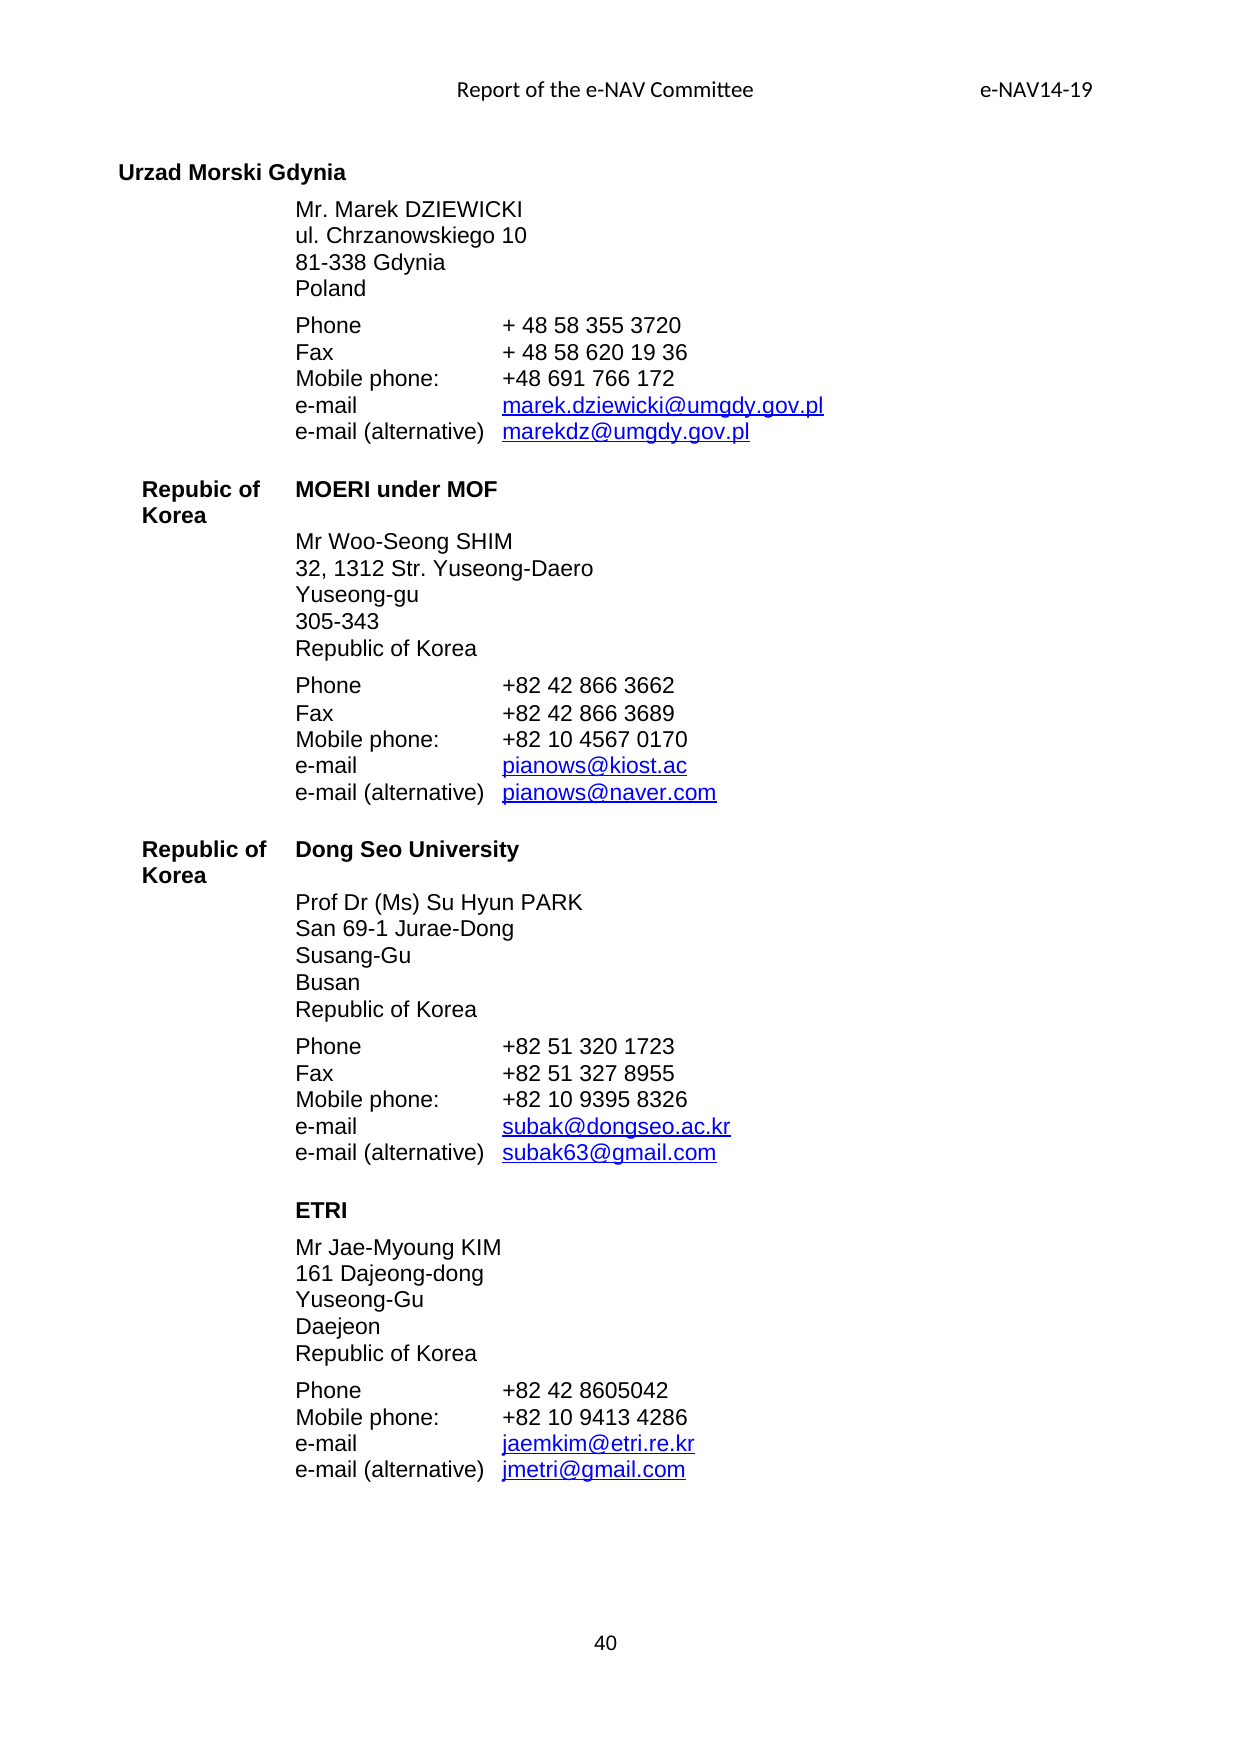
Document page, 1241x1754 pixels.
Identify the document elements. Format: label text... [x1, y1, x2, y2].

text Yuseong-Gu [118, 1286, 1122, 1312]
text ul. Chrzanowskiego 10 [118, 222, 1122, 248]
text Poland [118, 275, 1122, 301]
text Mobile phone: +82 10 9395 8326 [118, 1086, 1122, 1113]
text 81-338 Gdynia [118, 248, 1122, 275]
text Phone + 48 58 355 3720 [118, 312, 1122, 338]
text Mr. Marek DZIEWICKI [118, 196, 1122, 222]
text Phone +82 51 320 1723 [118, 1033, 1122, 1059]
text Fax +82 42 866 3689 [118, 699, 1122, 726]
text Mobile phone: +82 10 9413 4286 [118, 1403, 1122, 1430]
text Urzad Morski Gdynia [118, 159, 1122, 185]
text Korea [118, 862, 1122, 889]
text Republic of Korea [118, 635, 1122, 662]
text Susang-Gu [118, 942, 1122, 968]
text e-mail jaemkim@etri.re.kr [118, 1430, 1122, 1456]
text Fax +82 51 327 8955 [118, 1060, 1122, 1086]
text Mobile phone: +48 691 766 172 [118, 365, 1122, 392]
text ETRI [118, 1197, 1122, 1223]
text Mr Jae-Myoung KIM [118, 1233, 1122, 1260]
text e-mail (alternative) jmetri@gmail.com [118, 1456, 1122, 1483]
text e-mail (alternative) marekdz@umgdy.gov.pl [118, 418, 1122, 444]
text e-mail (alternative) subak63@gmail.com [118, 1139, 1122, 1165]
text 305-343 [118, 608, 1122, 634]
text Mobile phone: +82 10 4567 0170 [118, 726, 1122, 752]
text Busan [118, 969, 1122, 995]
text Republic of Korea [118, 1340, 1122, 1367]
text Mr Woo-Seong SHIM [118, 528, 1122, 555]
text Repubic of MOERI under MOF [118, 476, 1122, 502]
text San 69-1 Jurae-Dong [118, 915, 1122, 942]
text Phone +82 42 8605042 [118, 1377, 1122, 1403]
text Republic of Korea [118, 996, 1122, 1022]
text e-mail (alternative) pianows@naver.com [118, 778, 1122, 805]
text 161 Dajeong-dong [118, 1260, 1122, 1286]
text e-mail pianows@kiost.ac [118, 752, 1122, 778]
text Phone +82 42 866 3662 [118, 672, 1122, 698]
text 32, 1312 Str. Yuseong-Daero [118, 555, 1122, 581]
text Fax + 48 58 620 19 36 [118, 339, 1122, 365]
text Yuseong-gu [118, 581, 1122, 607]
text e-mail subak@dongseo.ac.kr [118, 1113, 1122, 1139]
text Republic of Dong Seo University [118, 836, 1122, 862]
text e-mail marek.dziewicki@umgdy.gov.pl [118, 392, 1122, 418]
text Daejeon [118, 1313, 1122, 1339]
text Prof Dr (Ms) Su Hyun PARK [118, 889, 1122, 915]
text Korea [118, 502, 1122, 528]
